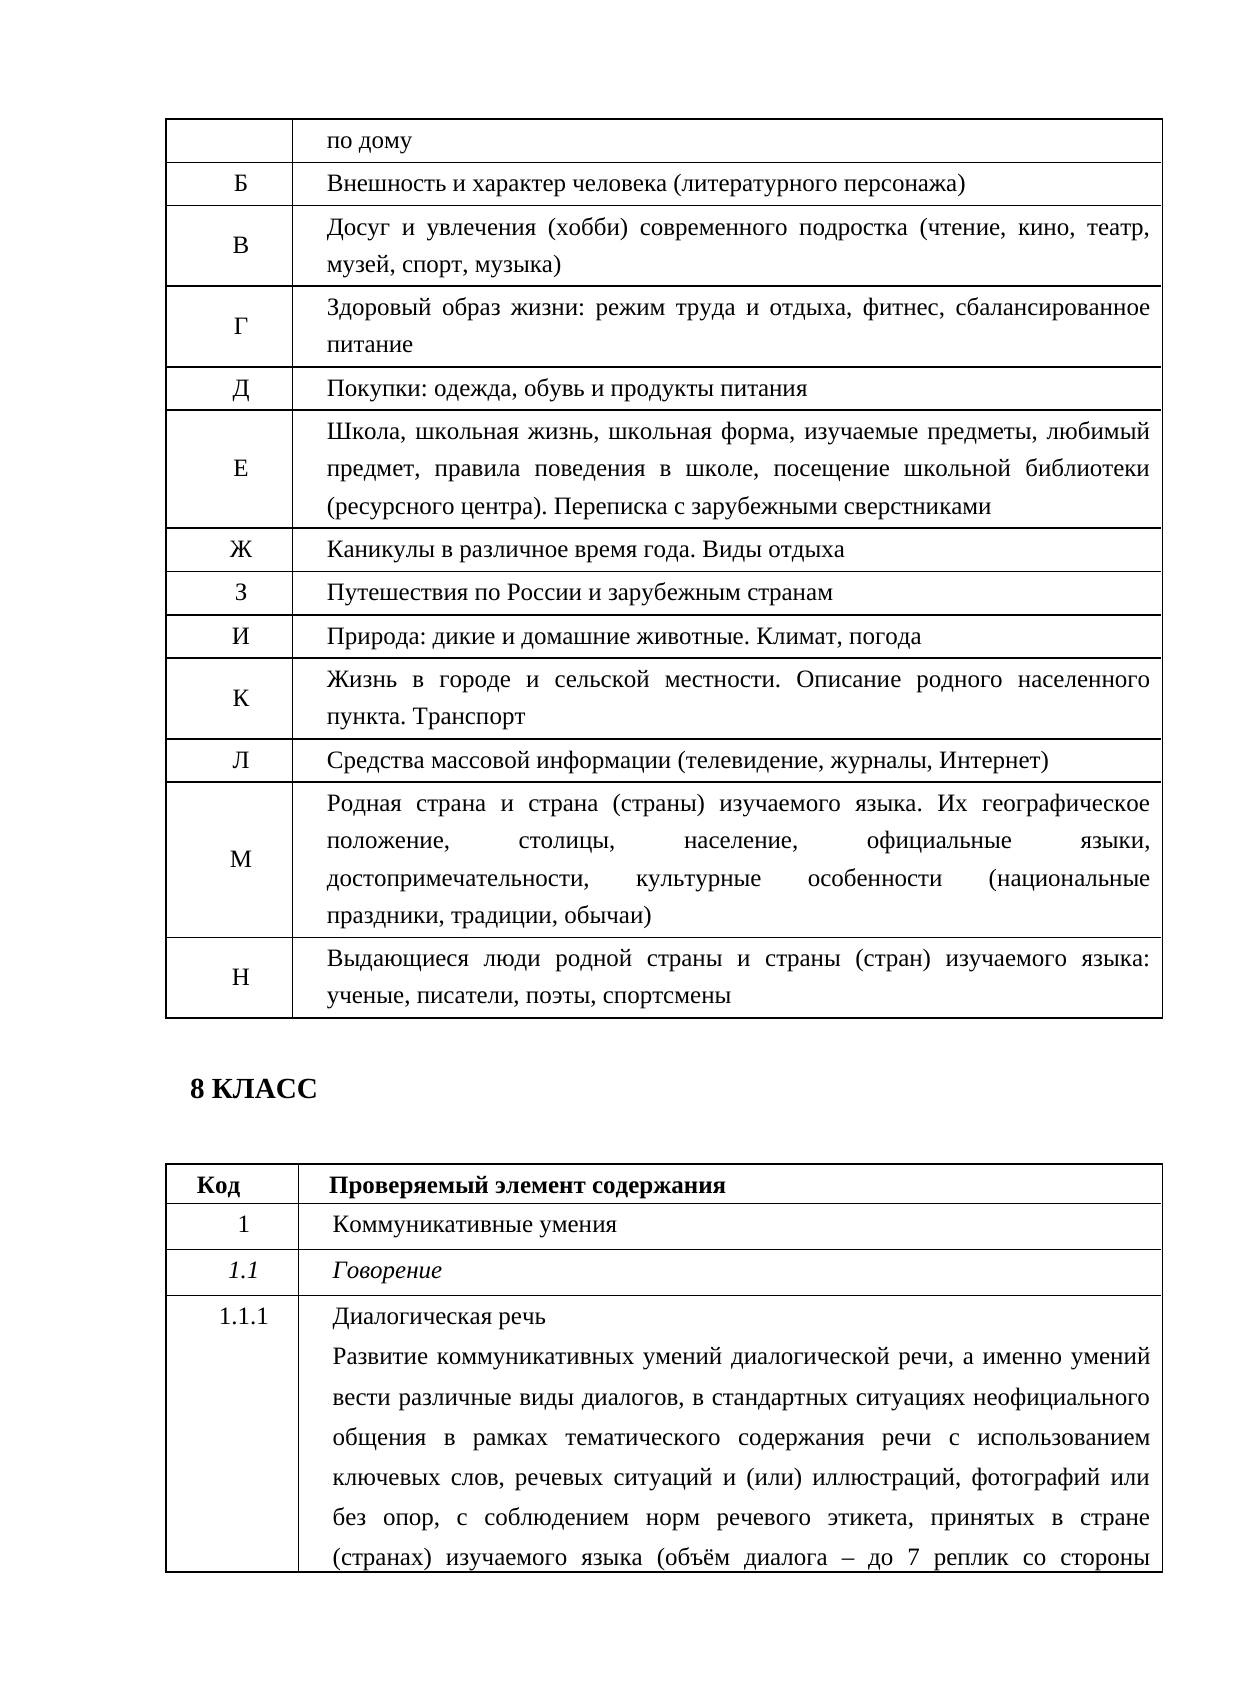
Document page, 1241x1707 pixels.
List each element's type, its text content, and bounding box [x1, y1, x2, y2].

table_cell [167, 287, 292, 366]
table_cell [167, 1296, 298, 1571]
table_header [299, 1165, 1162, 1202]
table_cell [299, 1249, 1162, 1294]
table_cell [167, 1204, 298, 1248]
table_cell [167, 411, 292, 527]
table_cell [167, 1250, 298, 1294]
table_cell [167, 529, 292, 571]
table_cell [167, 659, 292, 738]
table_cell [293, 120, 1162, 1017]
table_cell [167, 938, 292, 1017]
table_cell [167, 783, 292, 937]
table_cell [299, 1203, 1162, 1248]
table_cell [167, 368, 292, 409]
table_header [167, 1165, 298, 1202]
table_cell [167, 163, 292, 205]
text 8 КЛАСС [190, 1072, 1152, 1105]
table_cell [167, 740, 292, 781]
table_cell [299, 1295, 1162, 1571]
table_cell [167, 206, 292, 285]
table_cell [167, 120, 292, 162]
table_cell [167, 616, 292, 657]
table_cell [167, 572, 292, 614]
